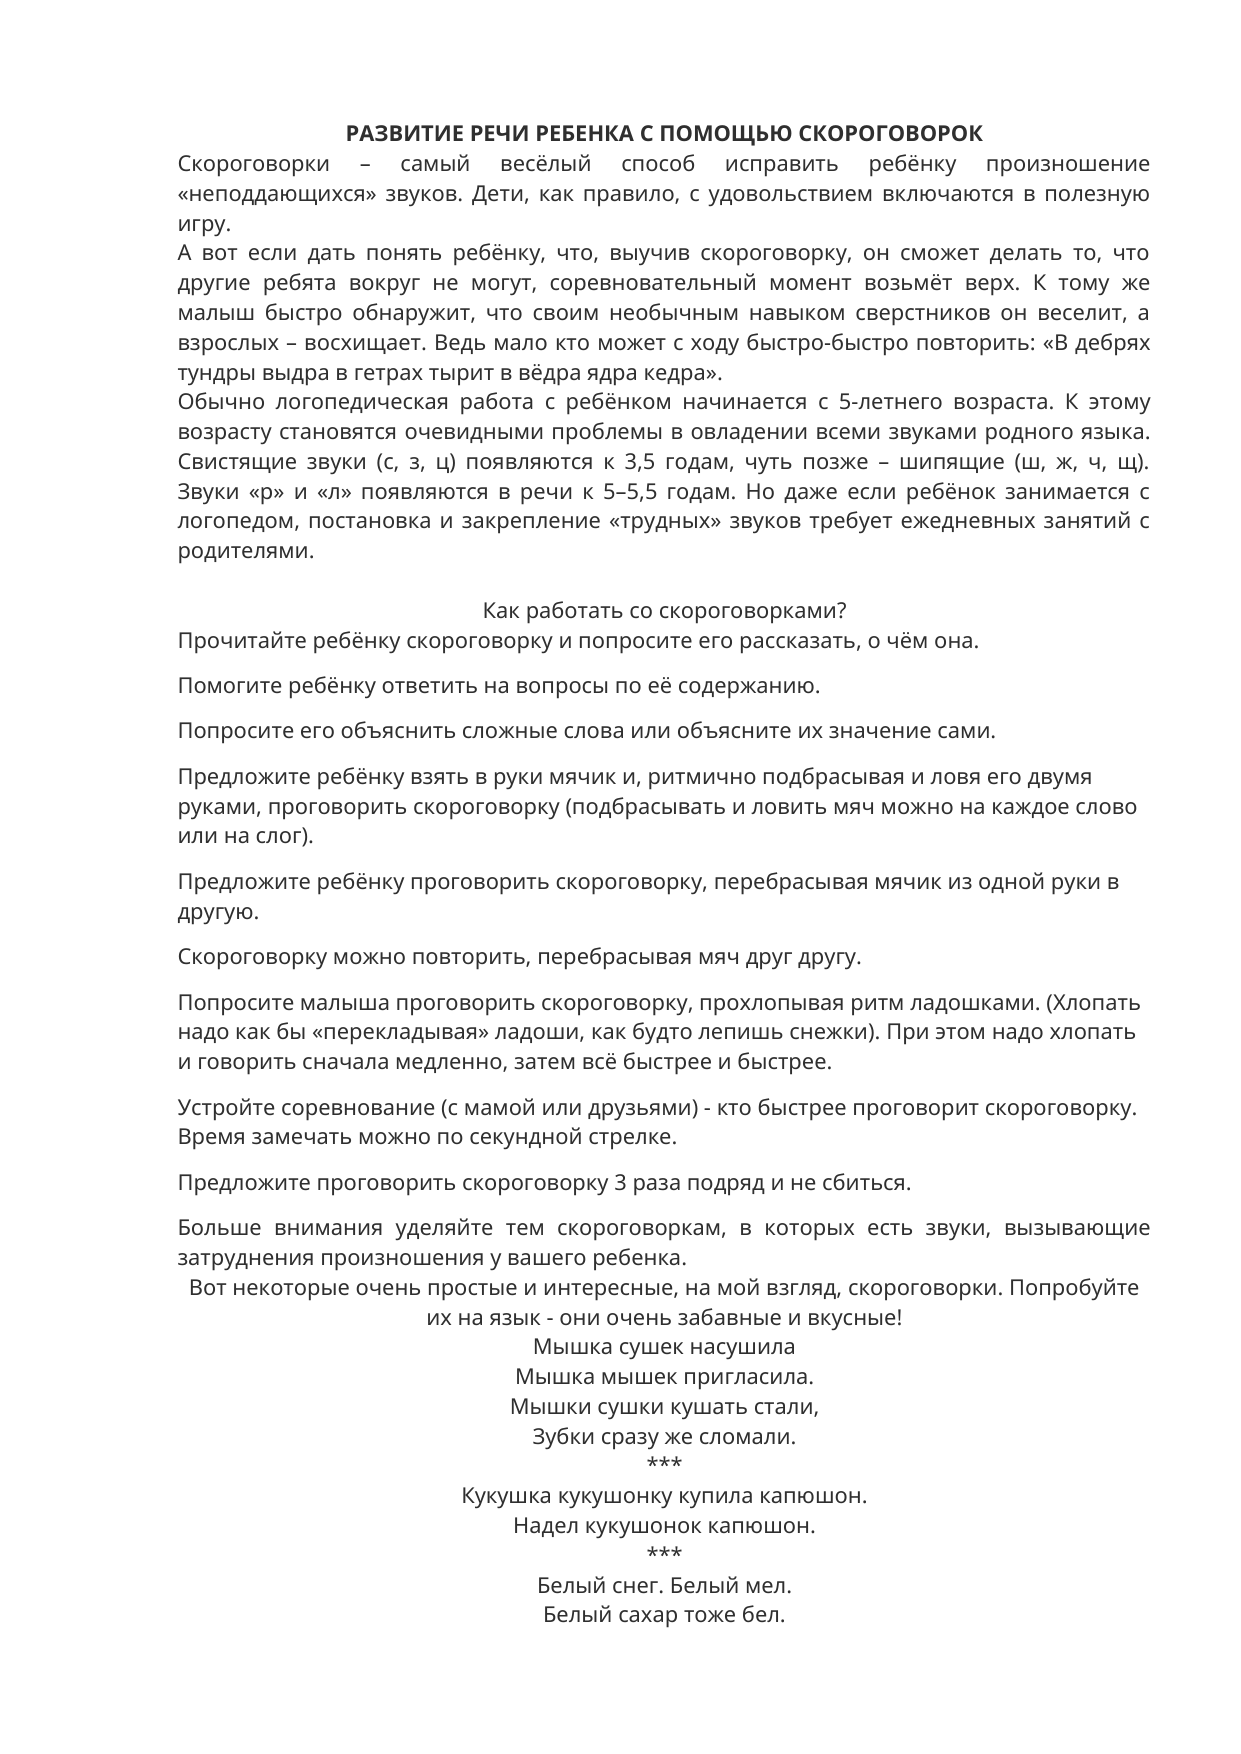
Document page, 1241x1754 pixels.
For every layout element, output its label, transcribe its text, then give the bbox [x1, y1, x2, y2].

text Скороговорки – самый весёлый способ исправить ребёнку произношение «неподдающихся» звуков. Дети, как правило, с удовольствием включаются в полезную игру. [177, 148, 1152, 237]
text Скороговорку можно повторить, перебрасывая мяч друг другу. [177, 941, 1152, 971]
text Кукушка кукушoнку купила капюшoн. [177, 1480, 1152, 1510]
text Мышка сушек насушила [177, 1331, 1152, 1361]
text Мышка мышек пригласила. [177, 1361, 1152, 1391]
text Предложите ребёнку взять в руки мячик и, ритмично подбрасывая и ловя его двумя руками, проговорить скороговорку (подбрасывать и ловить мяч можно на каждое слово или на слог). [177, 761, 1152, 850]
text Мышки сушки кушать стали, [177, 1391, 1152, 1421]
text Зубки сразу же сломали. [177, 1421, 1152, 1450]
text Бeлый сахар тожe бел. [177, 1599, 1152, 1629]
text Больше внимания уделяйте тем скороговоркам, в которых есть звуки, вызывающие затруднения произношения у вашего ребенка. [177, 1212, 1152, 1272]
text Попросите малыша проговорить скороговорку, прохлопывая ритм ладошками. (Хлопать надо как бы «перекладывая» ладоши, как будто лепишь снежки). При этом надо хлопать и говорить сначала медленно, затем всё быстрее и быстрее. [177, 986, 1152, 1076]
text Попросите его объяснить сложные слова или объясните их значение сами. [177, 715, 1152, 745]
text Предложите проговорить скороговорку 3 раза подряд и не сбиться. [177, 1167, 1152, 1196]
text *** [177, 1540, 1152, 1569]
text Устройте соревнование (с мамой или друзьями) - кто быстрее проговорит скороговорку. Время замечать можно по секундной стрелке. [177, 1091, 1152, 1151]
text А вот если дать понять ребёнку, что, выучив скороговорку, он сможет делать то, что другие ребята вокруг не могут, соревновательный момент возьмёт верх. К тому же малыш быстро обнаружит, что своим необычным навыком сверстников он веселит, а взрослых – восхищает. Ведь мало кто может с ходу быстро-быстро повторить: «В дебрях тундры выдра в гетрах тырит в вёдра ядра кедра». [177, 237, 1152, 386]
text Прочитайте ребёнку скороговорку и попросите его рассказать, о чём она. [177, 624, 1152, 654]
text Бeлый снег. Бeлый мел. [177, 1569, 1152, 1599]
text РАЗВИТИЕ РЕЧИ РЕБЕНКА С ПОМОЩЬЮ СКОРОГОВОРОК [177, 118, 1152, 148]
text Обычно логопедическая работа с ребёнком начинается с 5-летнего возраста. К этому возрасту становятся очевидными проблемы в овладении всеми звуками родного языка. Свистящие звуки (с, з, ц) появляются к 3,5 годам, чуть позже – шипящие (ш, ж, ч, щ). Звуки «р» и «л» появляются в речи к 5–5,5 годам. Но даже если ребёнок занимается с логопедом, постановка и закрепление «трудных» звуков требует ежедневных занятий с родителями. [177, 386, 1152, 565]
text *** [177, 1450, 1152, 1480]
text Надел кукушoнoк капюшoн. [177, 1510, 1152, 1540]
text Как работать со скороговорками? [177, 595, 1152, 624]
text Помогите ребёнку ответить на вопросы по её содержанию. [177, 670, 1152, 700]
text Вот некоторые очень простые и интересные, на мой взгляд, скороговорки. Попробуйте их на язык - они очень забавные и вкусные! [177, 1272, 1152, 1331]
text Предложите ребёнку проговорить скороговорку, перебрасывая мячик из одной руки в другую. [177, 866, 1152, 925]
